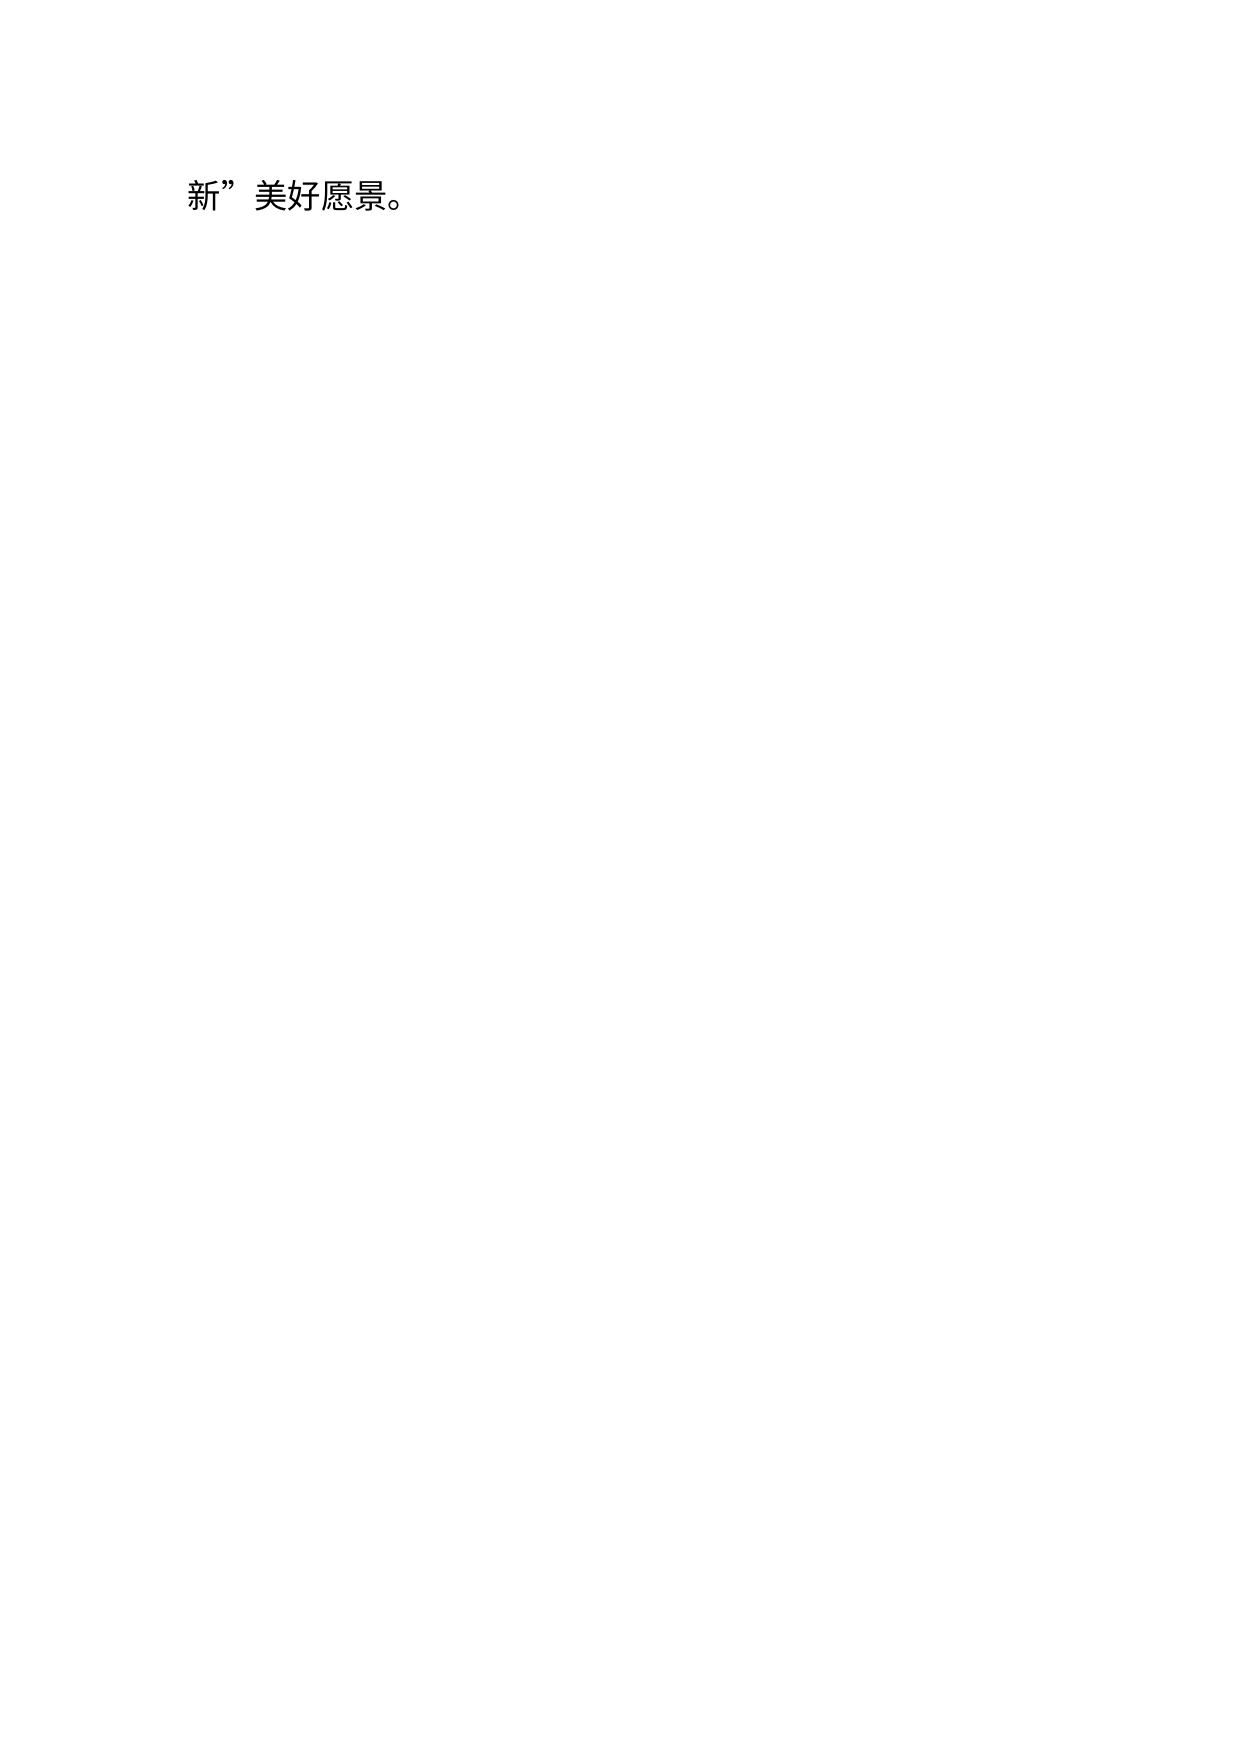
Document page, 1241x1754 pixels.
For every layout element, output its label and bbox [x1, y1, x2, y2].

text [187, 162, 1053, 227]
